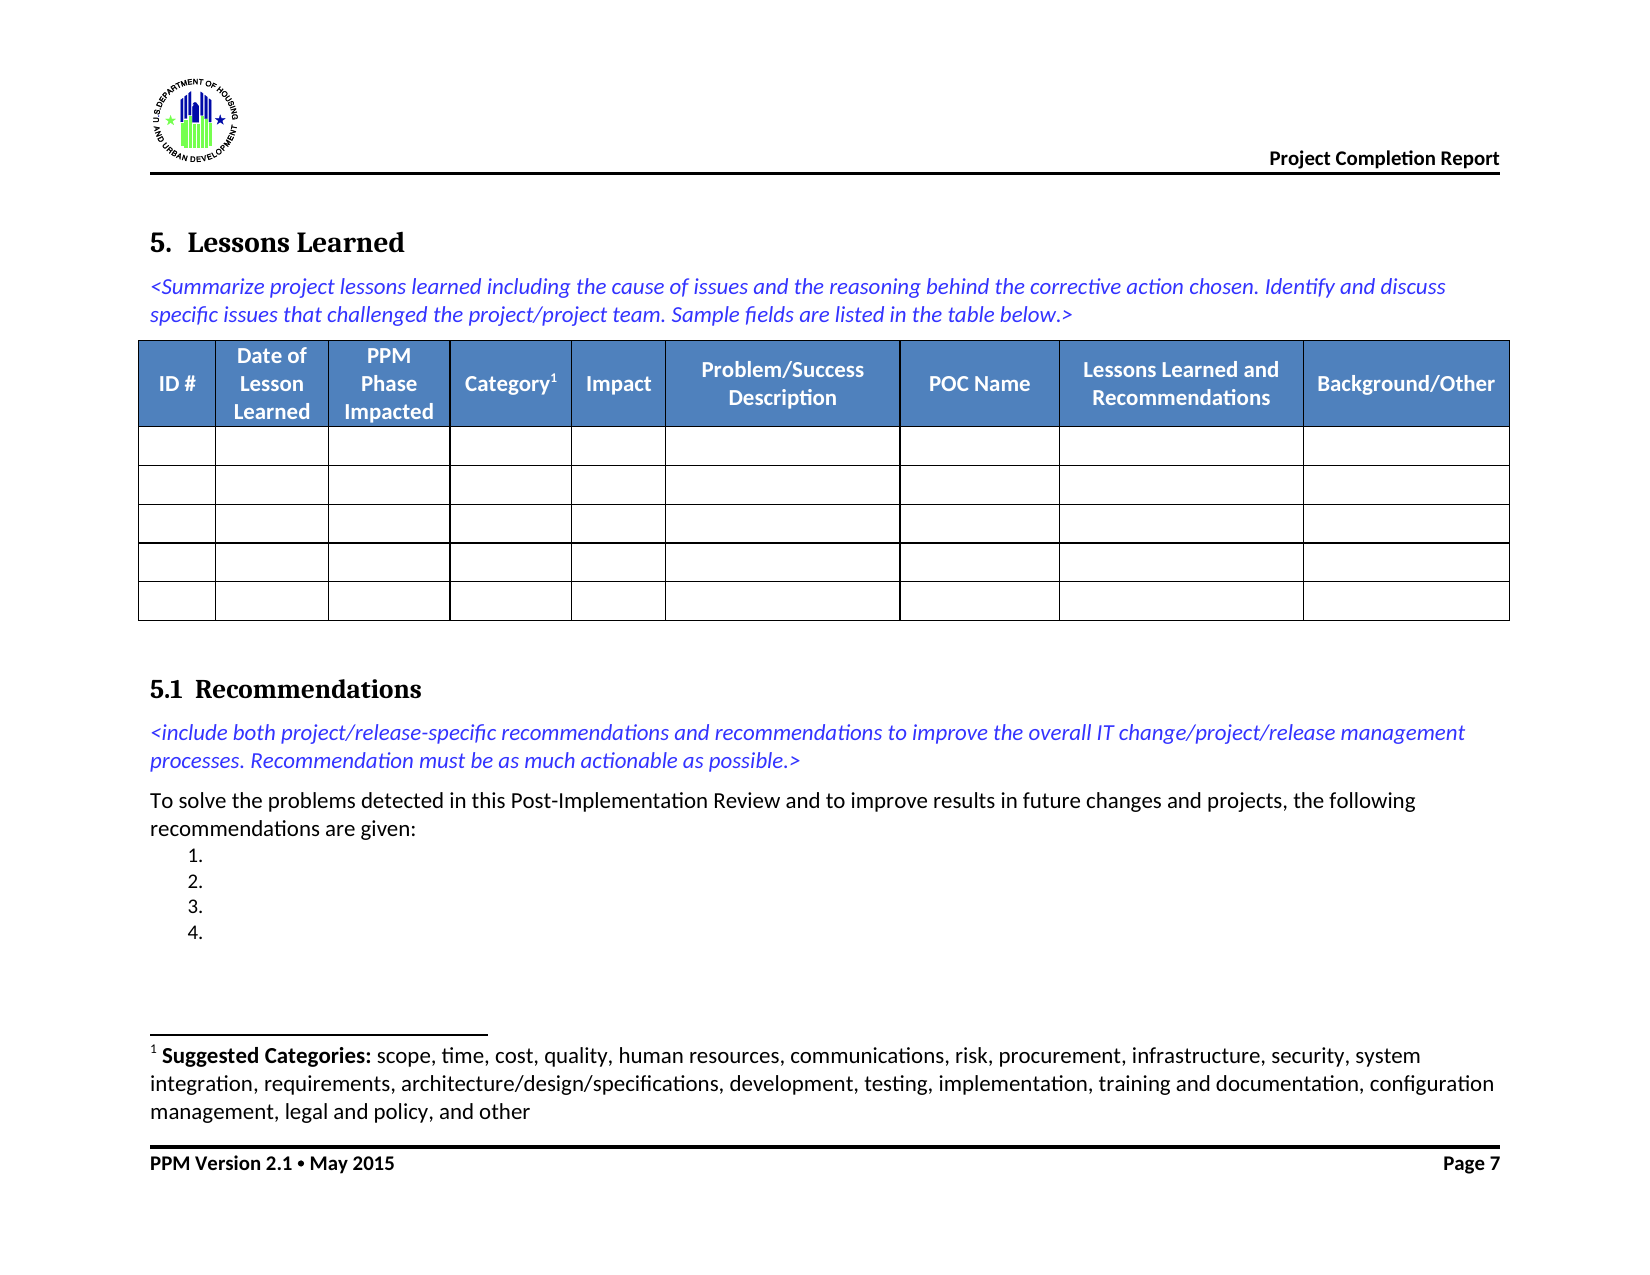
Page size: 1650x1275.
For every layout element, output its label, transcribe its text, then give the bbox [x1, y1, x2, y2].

table_cell [572, 505, 665, 542]
table_cell [901, 582, 1059, 620]
table_header Lessons Learned and Recommendations [1060, 341, 1303, 426]
table_cell [451, 505, 571, 542]
text <Summarize project lessons learned including the cause of issues and the reasoning behind the corrective action chosen. Identify and discuss specific issues that challenged the project/project team. Sample fields are listed in the table below.> [150, 272, 1500, 328]
table_cell [901, 466, 1059, 503]
table_header Background/Other [1304, 341, 1509, 426]
table_cell [329, 505, 449, 542]
subtitle Recommendations [150, 674, 1500, 706]
table_cell [1060, 427, 1303, 464]
table_cell [1060, 544, 1303, 581]
table_cell [139, 582, 215, 620]
table_cell [329, 427, 449, 464]
table_cell [329, 544, 449, 581]
table_cell [666, 505, 899, 542]
text <include both project/release-specific recommendations and recommendations to improve the overall IT change/project/release management processes. Recommendation must be as much actionable as possible.> [150, 718, 1500, 774]
table_cell [216, 544, 328, 581]
table_cell [1304, 544, 1509, 581]
table_cell [901, 505, 1059, 542]
table_cell [139, 427, 215, 464]
table_cell [451, 544, 571, 581]
table_cell [666, 582, 899, 620]
table_cell [901, 427, 1059, 464]
table_cell [1060, 505, 1303, 542]
table_cell [216, 582, 328, 620]
table_cell [329, 582, 449, 620]
table_header PPM Phase Impacted [329, 341, 449, 426]
table_header Impact [572, 341, 665, 426]
table_cell [572, 427, 665, 464]
table_cell [451, 427, 571, 464]
table_cell [139, 544, 215, 581]
table_header Problem/Success Description [666, 341, 899, 426]
table_cell [1304, 505, 1509, 542]
text To solve the problems detected in this Post-Implementation Review and to improve results in future changes and projects, the following recommendations are given: [150, 787, 1500, 843]
table_cell [451, 466, 571, 503]
table_cell [572, 466, 665, 503]
table_cell [1304, 466, 1509, 503]
table_cell [139, 505, 215, 542]
table_header Category [451, 341, 571, 426]
table_header POC Name [901, 341, 1059, 426]
table_cell [329, 466, 449, 503]
table_cell [1060, 582, 1303, 620]
table_cell [666, 427, 899, 464]
table_cell [1304, 582, 1509, 620]
table_cell [666, 544, 899, 581]
table_cell [139, 466, 215, 503]
table_cell [216, 427, 328, 464]
table_cell [572, 582, 665, 620]
table_cell [901, 544, 1059, 581]
table_cell [1060, 466, 1303, 503]
table_header Date of Lesson Learned [216, 341, 328, 426]
table_cell [666, 466, 899, 503]
subtitle Lessons Learned [150, 226, 1500, 259]
table_cell [451, 582, 571, 620]
table_cell [1304, 427, 1509, 464]
table_cell [216, 505, 328, 542]
table_cell [216, 466, 328, 503]
table_cell [572, 544, 665, 581]
table_header ID # [139, 341, 215, 426]
